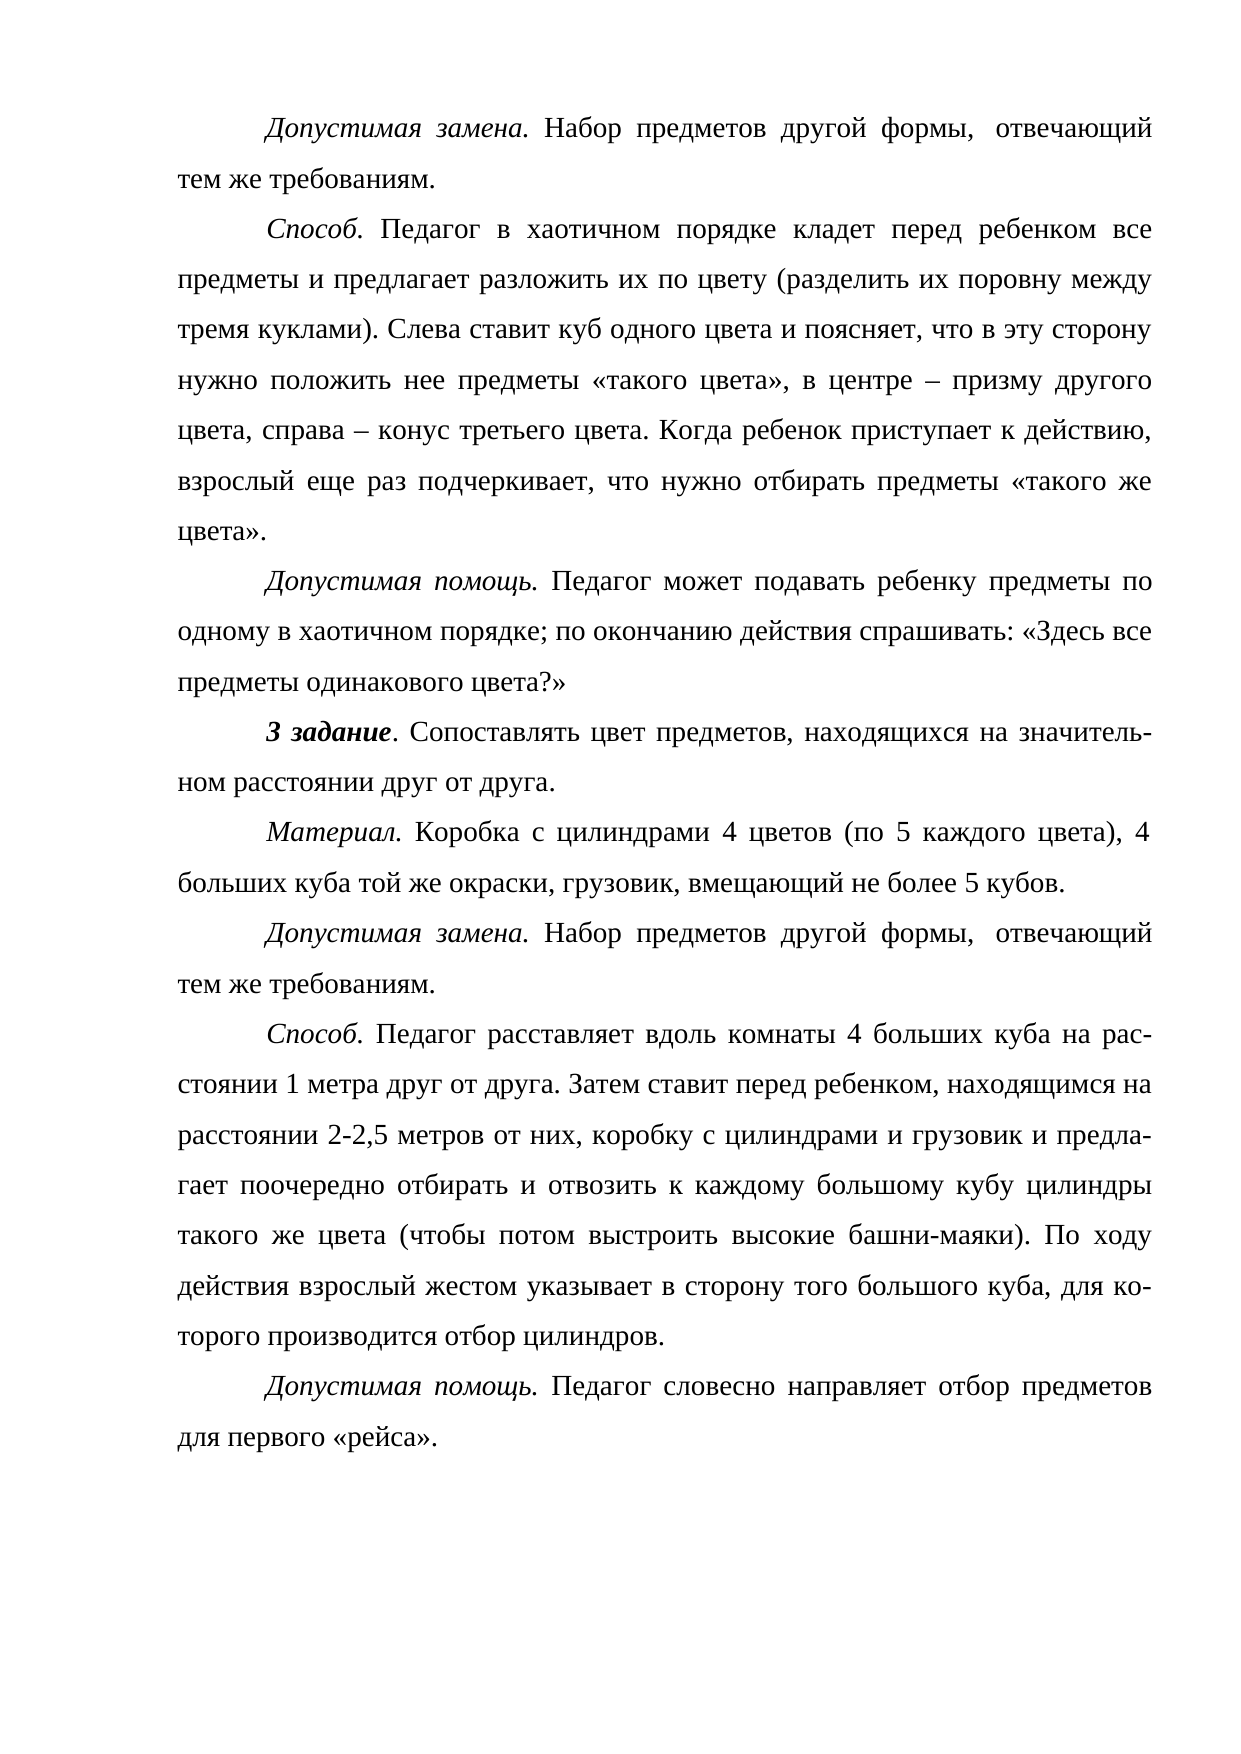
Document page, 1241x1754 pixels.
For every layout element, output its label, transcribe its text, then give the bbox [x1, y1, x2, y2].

text Допустимая замена. Набор предметов другой формы, отвечающий тем же требованиям. [177, 916, 1153, 999]
text Допустимая помощь. Педагог словесно направляет отбор предметов для первого «рейса». [177, 1368, 1153, 1452]
list задание. Сопоставлять цвет предметов, находящихся на значитель- ном расстоянии друг от друга. [177, 714, 1153, 798]
text Способ. Педагог расставляет вдоль комнаты 4 больших куба на рас- стоянии 1 метра друг от друга. Затем ставит перед ребенком, находящимся на расстоянии 2-2,5 метров от них, коробку с цилиндрами и грузовик и предла- гает поочередно отбирать и отвозить к каждому большому кубу цилиндры такого же цвета (чтобы потом выстроить высокие башни-маяки). По ходу действия взрослый жестом указывает в сторону того большого куба, для ко- торого производится отбор цилиндров. [177, 1016, 1153, 1352]
text больших куба той же окраски, грузовик, вмещающий не более 5 кубов. [177, 865, 1178, 898]
text Материал. Коробка с цилиндрами 4 цветов (по 5 каждого цвета), 4 [266, 815, 1178, 848]
text Способ. Педагог в хаотичном порядке кладет перед ребенком все предметы и предлагает разложить их по цвету (разделить их поровну между тремя куклами). Слева ставит куб одного цвета и поясняет, что в эту сторону нужно положить нее предметы «такого цвета», в центре – призму другого цвета, справа – конус третьего цвета. Когда ребенок приступает к действию, взрослый еще раз подчеркивает, что нужно отбирать предметы «такого же цвета». [177, 211, 1153, 546]
text Допустимая замена. Набор предметов другой формы, отвечающий тем же требованиям. [177, 110, 1153, 194]
text Допустимая помощь. Педагог может подавать ребенку предметы по одному в хаотичном порядке; по окончанию действия спрашивать: «Здесь все предметы одинакового цвета?» [177, 563, 1153, 697]
